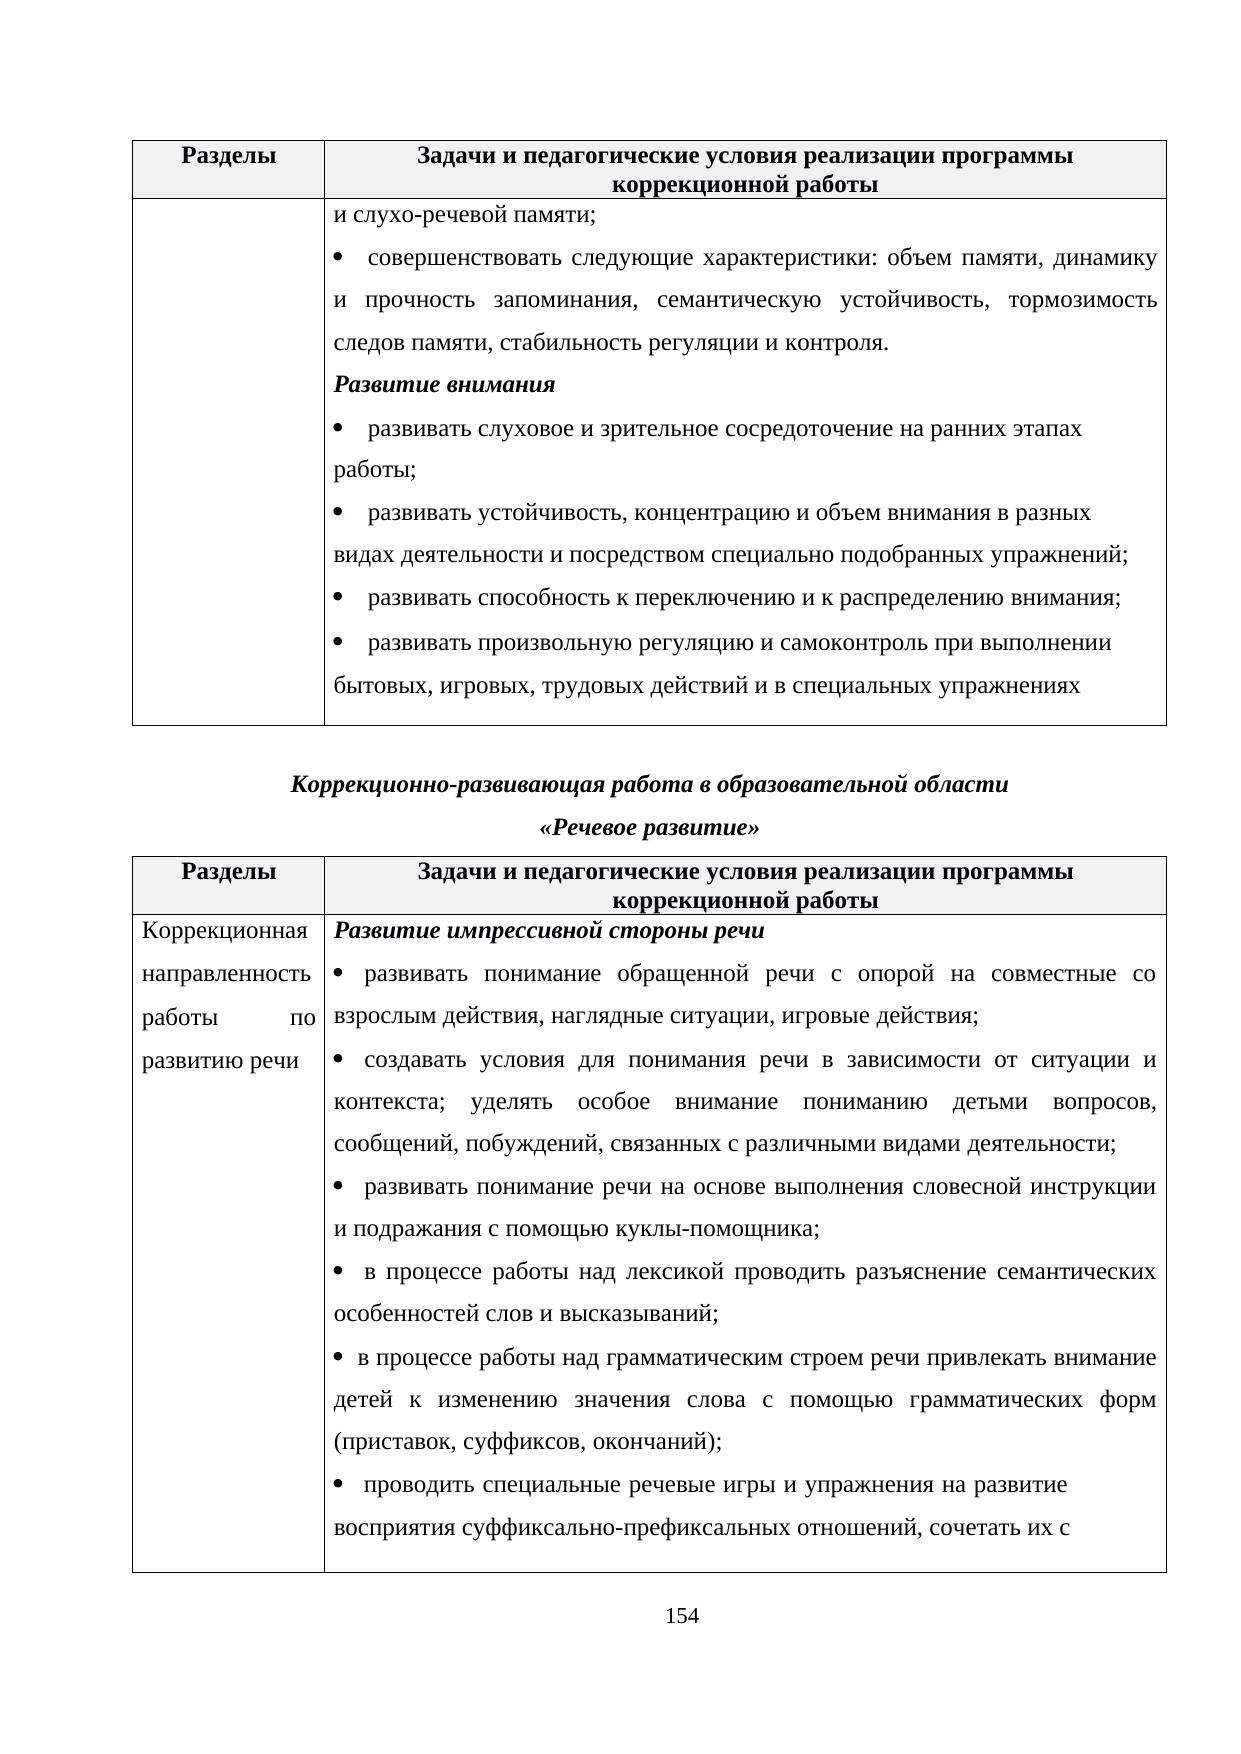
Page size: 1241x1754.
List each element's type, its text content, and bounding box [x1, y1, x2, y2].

table_cell [133, 199, 324, 725]
table_header Задачи и педагогические условия реализации программы коррекционной работы [325, 141, 1166, 198]
table_header Задачи и педагогические условия реализации программы коррекционной работы [325, 857, 1166, 914]
table_cell и слухо-речевой памяти; совершенствовать следующие характеристики: объем памяти, динамику и прочность запоминания, семантическую устойчивость, тормозимость следов памяти, стабильность регуляции и контроля. Развитие внимания развивать слуховое и зрительное сосредоточение на ранних этапах работы; развивать устойчивость, концентрацию и объем внимания в разных видах деятельности и посредством специально подобранных упражнений; развивать способность к переключению и к распределению внимания; развивать произвольную регуляцию и самоконтроль при выполнении бытовых, игровых, трудовых действий и в специальных упражнениях [325, 199, 1166, 725]
text «Речевое развитие» [268, 812, 1031, 841]
table_header Разделы [133, 141, 324, 198]
table_header Разделы [133, 857, 324, 914]
table_cell Коррекционная направленность работы по развитию речи [133, 915, 324, 1572]
text Коррекционно-развивающая работа в образовательной области [268, 769, 1031, 798]
table_cell Развитие импрессивной стороны речи развивать понимание обращенной речи с опорой на совместные со взрослым действия, наглядные ситуации, игровые действия; создавать условия для понимания речи в зависимости от ситуации и контекста; уделять особое внимание пониманию детьми вопросов, сообщений, побуждений, связанных с различными видами деятельности; развивать понимание речи на основе выполнения словесной инструкции и подражания с помощью куклы-помощника; в процессе работы над лексикой проводить разъяснение семантических особенностей слов и высказываний; в процессе работы над грамматическим строем речи привлекать внимание детей к изменению значения слова с помощью грамматических форм (приставок, суффиксов, окончаний); проводить специальные речевые игры и упражнения на развитие восприятия суффиксально-префиксальных отношений, сочетать их с [325, 915, 1166, 1572]
